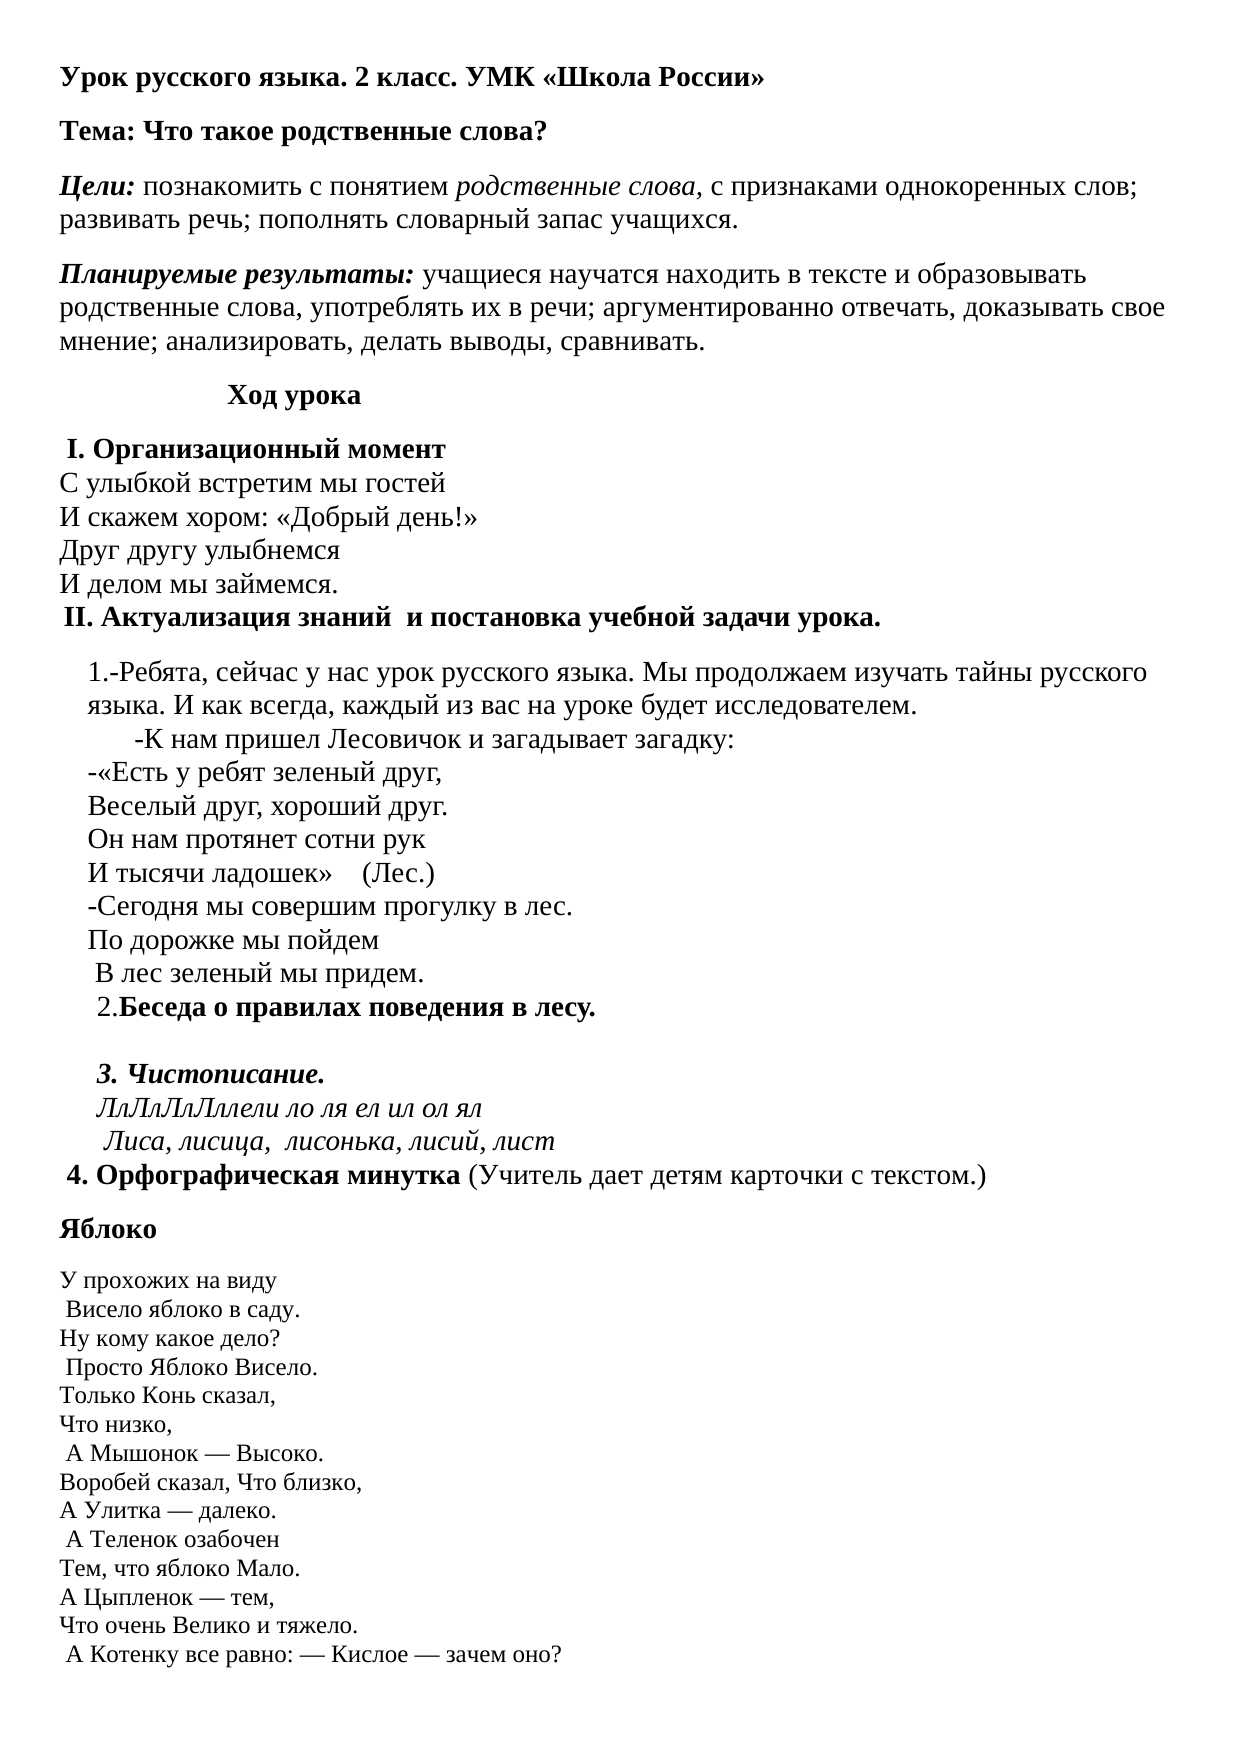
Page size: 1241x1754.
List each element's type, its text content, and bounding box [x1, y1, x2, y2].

text 4. Орфографическая минутка (Учитель дает детям карточки с текстом.) [59, 1157, 1181, 1190]
text И делом мы займемся. II. Актуализация знаний и постановка учебной задачи урока. [59, 566, 1181, 633]
text По дорожке мы пойдем [87, 922, 1181, 956]
text Только Конь сказал, [59, 1381, 1181, 1409]
text 3. Чистописание. [97, 1056, 1181, 1090]
text И скажем хором: «Добрый день!» [59, 499, 1181, 532]
text В лес зеленый мы придем. [87, 956, 1181, 989]
text ЛлЛлЛлЛллели ло ля ел ил ол ял [97, 1090, 1181, 1123]
text Цели: познакомить с понятием родственные слова, с признаками однокоренных слов; развивать речь; пополнять словарный запас учащихся. [59, 168, 1181, 235]
text Ну кому какое дело? [59, 1323, 1181, 1352]
text С улыбкой встретим мы гостей [59, 465, 1181, 499]
text А Улитка — далеко. [59, 1496, 1181, 1524]
text Друг другу улыбнемся [59, 532, 1181, 566]
text Лиса, лисица, лисонька, лисий, лист [97, 1123, 1181, 1157]
text Тема: Что такое родственные слова? [59, 113, 1181, 147]
text -К нам пришел Лесовичок и загадывает загадку: [134, 721, 1181, 754]
text -«Есть у ребят зеленый друг, [87, 754, 1181, 788]
text Яблоко [59, 1211, 1181, 1245]
text Что низко, [59, 1409, 1181, 1438]
text Тем, что яблоко Мало. [59, 1553, 1181, 1582]
text 1.-Ребята, сейчас у нас урок русского языка. Мы продолжаем изучать тайны русского языка. И как всегда, каждый из вас на уроке будет исследователем. [87, 654, 1181, 721]
text А Котенку все равно: — Кислое — зачем оно? [59, 1639, 1181, 1668]
text А Теленок озабочен [59, 1524, 1181, 1553]
text I. Организационный момент [59, 432, 1181, 465]
text У прохожих на виду [59, 1266, 1181, 1294]
text Висело яблоко в саду. [59, 1294, 1181, 1323]
text И тысячи ладошек» (Лес.) [87, 855, 1181, 888]
text А Цыпленок — тем, [59, 1582, 1181, 1611]
text Планируемые результаты: учащиеся научатся находить в тексте и образовывать родственные слова, употреблять их в речи; аргументированно отвечать, доказывать свое мнение; анализировать, делать выводы, сравнивать. [59, 256, 1181, 356]
text Воробей сказал, Что близко, [59, 1467, 1181, 1496]
text Ход урока [59, 377, 1181, 411]
text Что очень Велико и тяжело. [59, 1611, 1181, 1639]
text Просто Яблоко Висело. [59, 1352, 1181, 1381]
text -Сегодня мы совершим прогулку в лес. [87, 888, 1181, 922]
text Он нам протянет сотни рук [87, 821, 1181, 855]
text 2.Беседа о правилах поведения в лесу. [97, 989, 1181, 1023]
text А Мышонок — Высоко. [59, 1438, 1181, 1467]
text Веселый друг, хороший друг. [87, 788, 1181, 821]
text Урок русского языка. 2 класс. УМК «Школа России» [59, 59, 1181, 93]
